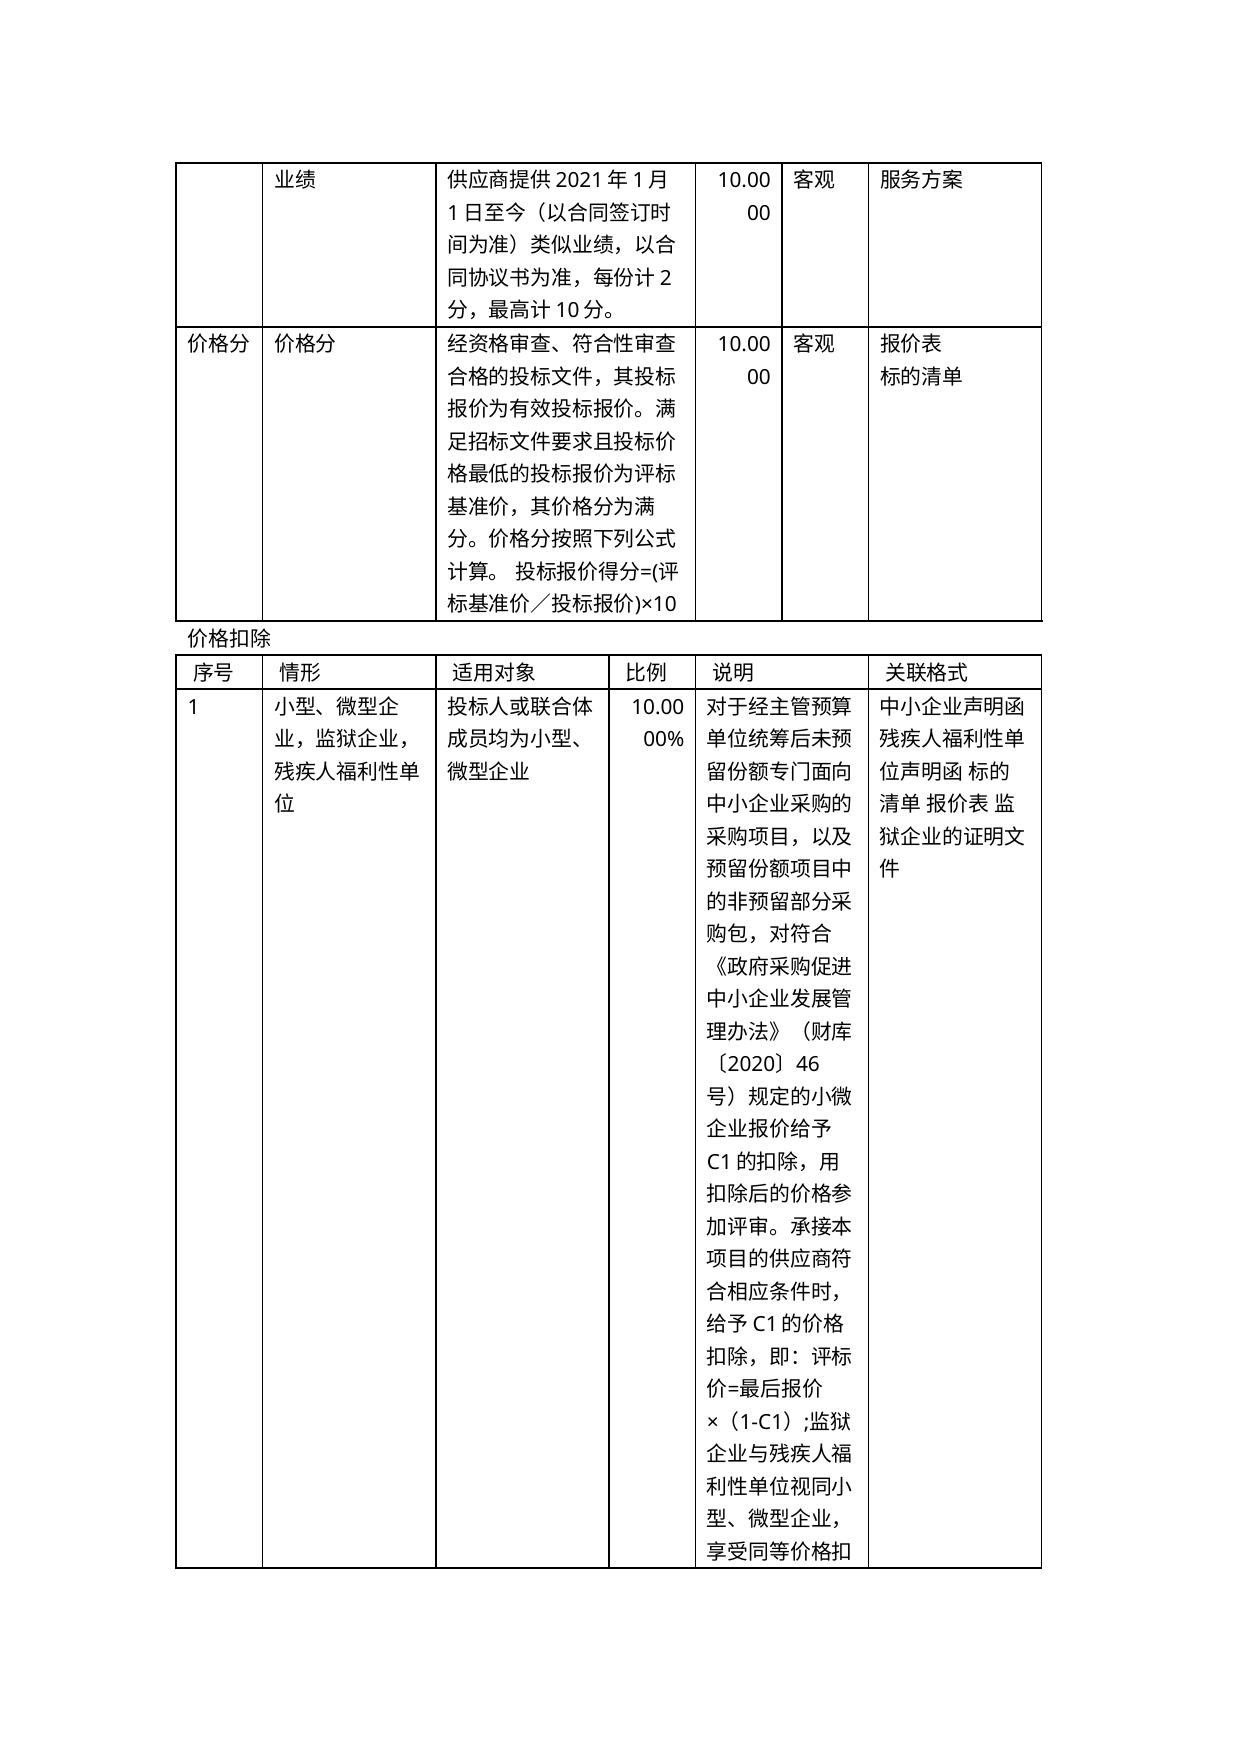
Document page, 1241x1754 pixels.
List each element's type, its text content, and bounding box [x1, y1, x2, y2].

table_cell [696, 690, 868, 1567]
table_cell 经资格审查、符合性审查合格的投标文件，其投标报价为有效投标报价。满足招标文件要求且投标价格最低的投标报价为评标基准价，其价格分为满分。价格分按照下列公式计算。 投标报价得分=(评标基准价／投标报价)×10 [437, 328, 695, 620]
table_cell 业绩 [263, 164, 435, 326]
table_header 说明 [696, 656, 868, 688]
table_header 关联格式 [869, 656, 1041, 688]
table_cell 客观 [783, 164, 868, 326]
table_header 序号 [177, 656, 262, 688]
table_cell 供应商提供2021年1月1日至今（以合同签订时间为准）类似业绩，以合同协议书为准，每份计2分，最高计10分。 [437, 164, 695, 326]
table_cell 价格分 [177, 328, 262, 620]
table_cell 价格分 [263, 328, 435, 620]
text 价格扣除 [187, 622, 1053, 654]
table_cell 10.0000% [610, 690, 695, 1567]
table_cell 报价表 标的清单 [869, 328, 1041, 620]
table_cell 1 [177, 690, 262, 1567]
table_cell 投标人或联合体成员均为小型、微型企业 [437, 690, 608, 1567]
table_cell 服务方案 [869, 164, 1041, 326]
table_header 适用对象 [437, 656, 608, 688]
table_header 情形 [263, 656, 435, 688]
table_header 比例 [610, 656, 695, 688]
table_cell 客观 [783, 328, 868, 620]
table_cell 10.0000 [696, 164, 781, 326]
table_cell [869, 690, 1041, 1567]
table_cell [263, 690, 435, 1567]
table_cell 10.0000 [696, 328, 781, 620]
